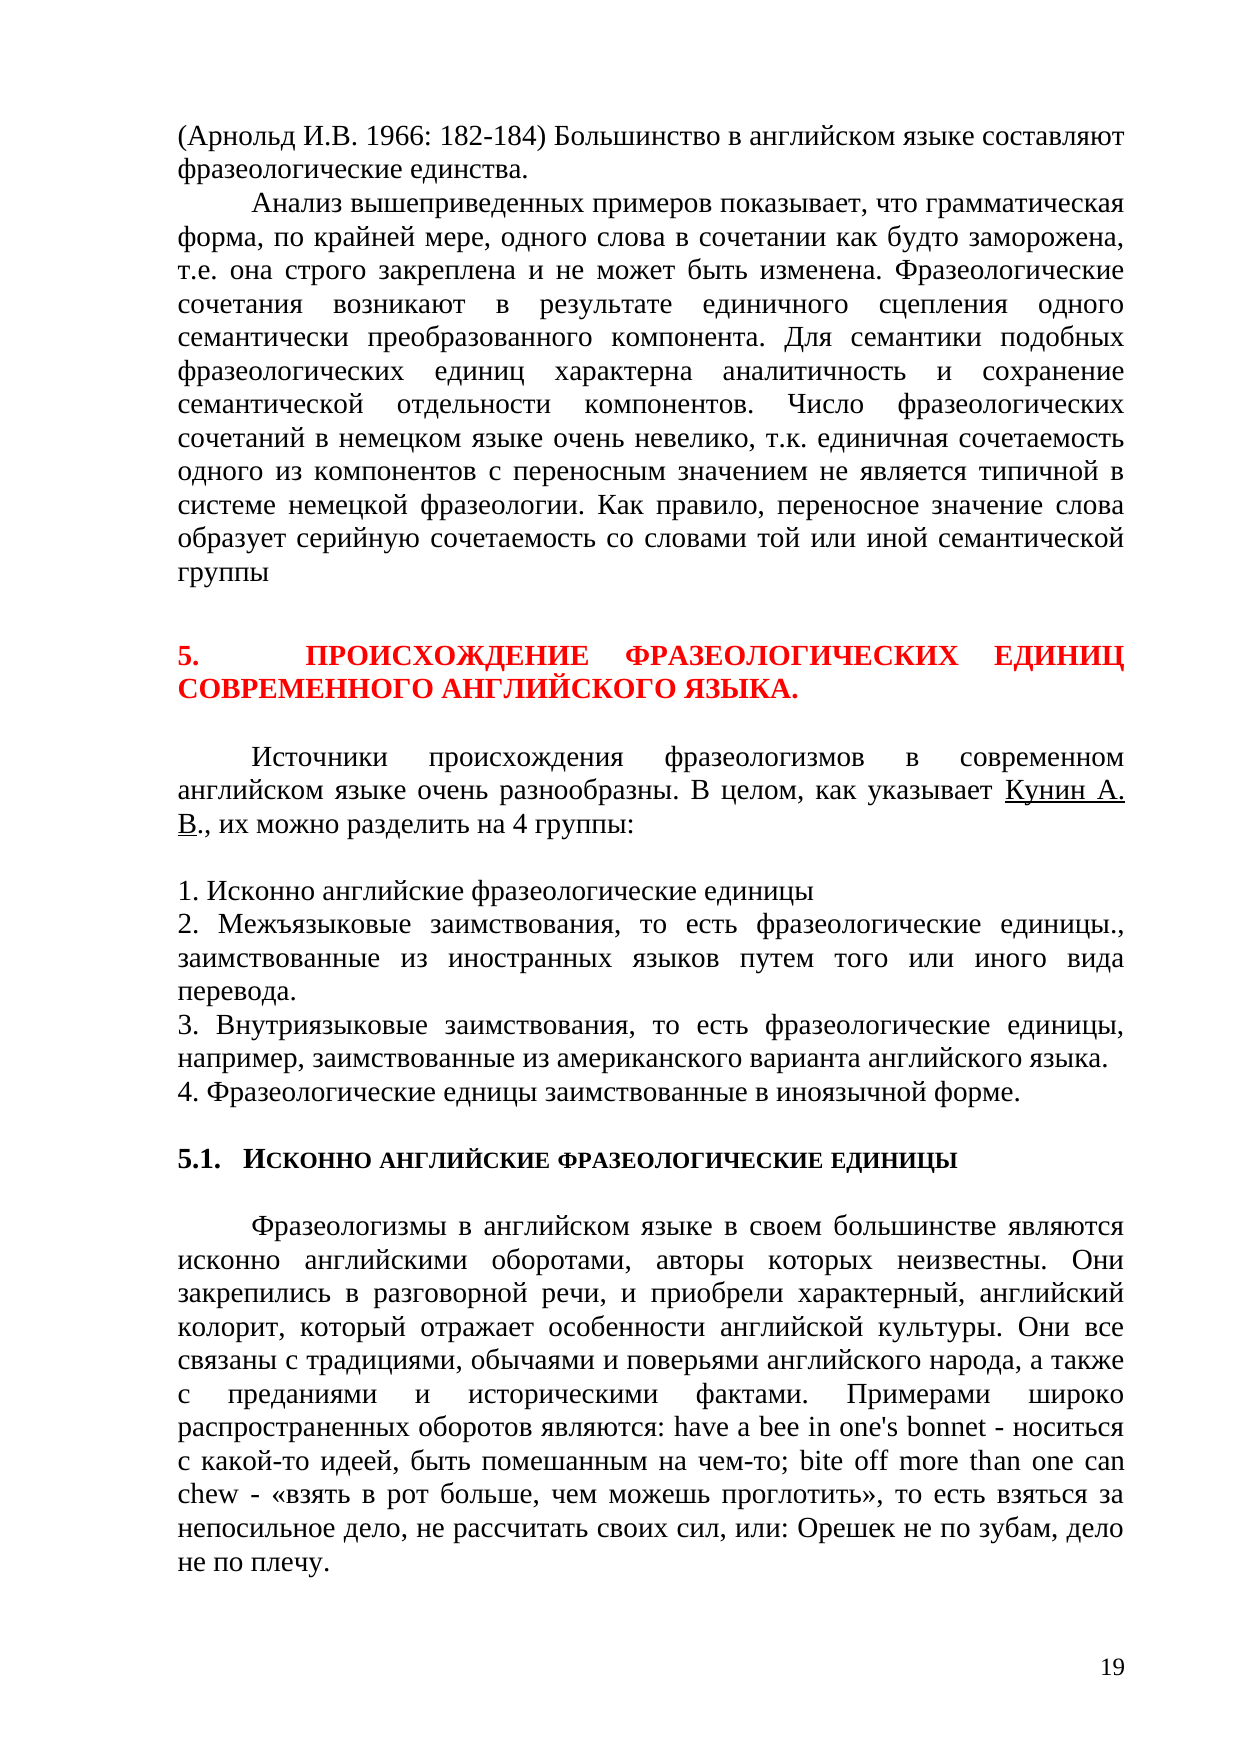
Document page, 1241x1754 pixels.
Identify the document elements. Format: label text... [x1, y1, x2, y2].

text 4. Фразеологические едницы заимствованные в иноязычной форме. [177, 1074, 1125, 1108]
text 5. Происхождение фразеологических единиц современного английского языка. [177, 638, 1125, 705]
text 3. Внутриязыковые заимствования, то есть фразеологические единицы, например, заимствованные из американского варианта английского языка. [177, 1007, 1125, 1074]
text 1. Исконно английские фразеологические единицы [177, 873, 1125, 906]
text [177, 118, 1125, 185]
text Фразеологизмы в английском языке в своем большинстве являются исконно английскими оборотами, авторы которых неизвестны. Они закрепились в разговорной речи, и приобрели характерный, английский колорит, который отражает особенности английской культуры. Они все связаны с традициями, обычаями и поверьями английского народа, а также с преданиями и историческими фактами. Примерами широко распространенных оборотов являются: have a bee in one's bonnet - носиться с какой-то идеей, быть помешанным на чем-то; bite off more than one can chew - «взять в рот больше, чем можешь проглотить», то есть взяться за непосильное дело, не рассчитать своих сил, или: Орешек не по зубам, дело не по плечу. [177, 1208, 1125, 1577]
text Источники происхождения фразеологизмов в современном английском языке очень разнообразны. В целом, как указывает Кунин А. В., их можно разделить на 4 группы: [177, 739, 1125, 839]
text 2. Межъязыковые заимствования, то есть фразеологические единицы., заимствованные из иностранных языков путем того или иного вида перевода. [177, 906, 1125, 1007]
text Анализ вышеприведенных примеров показывает, что грамматическая форма, по крайней мере, одного слова в сочетании как будто заморожена, т.е. она строго закреплена и не может быть изменена. Фразеологические сочетания возникают в результате единичного сцепления одного семантически преобразованного компонента. Для семантики подобных фразеологических единиц характерна аналитичность и сохранение семантической отдельности компонентов. Число фразеологических сочетаний в немецком языке очень невелико, т.к. единичная сочетаемость одного из компонентов с переносным значением не является типичной в системе немецкой фразеологии. Как правило, переносное значение слова образует серийную сочетаемость со словами той или иной семантической группы [177, 185, 1125, 588]
text 5.1. Исконно английские фразеологические единицы [177, 1141, 1125, 1175]
